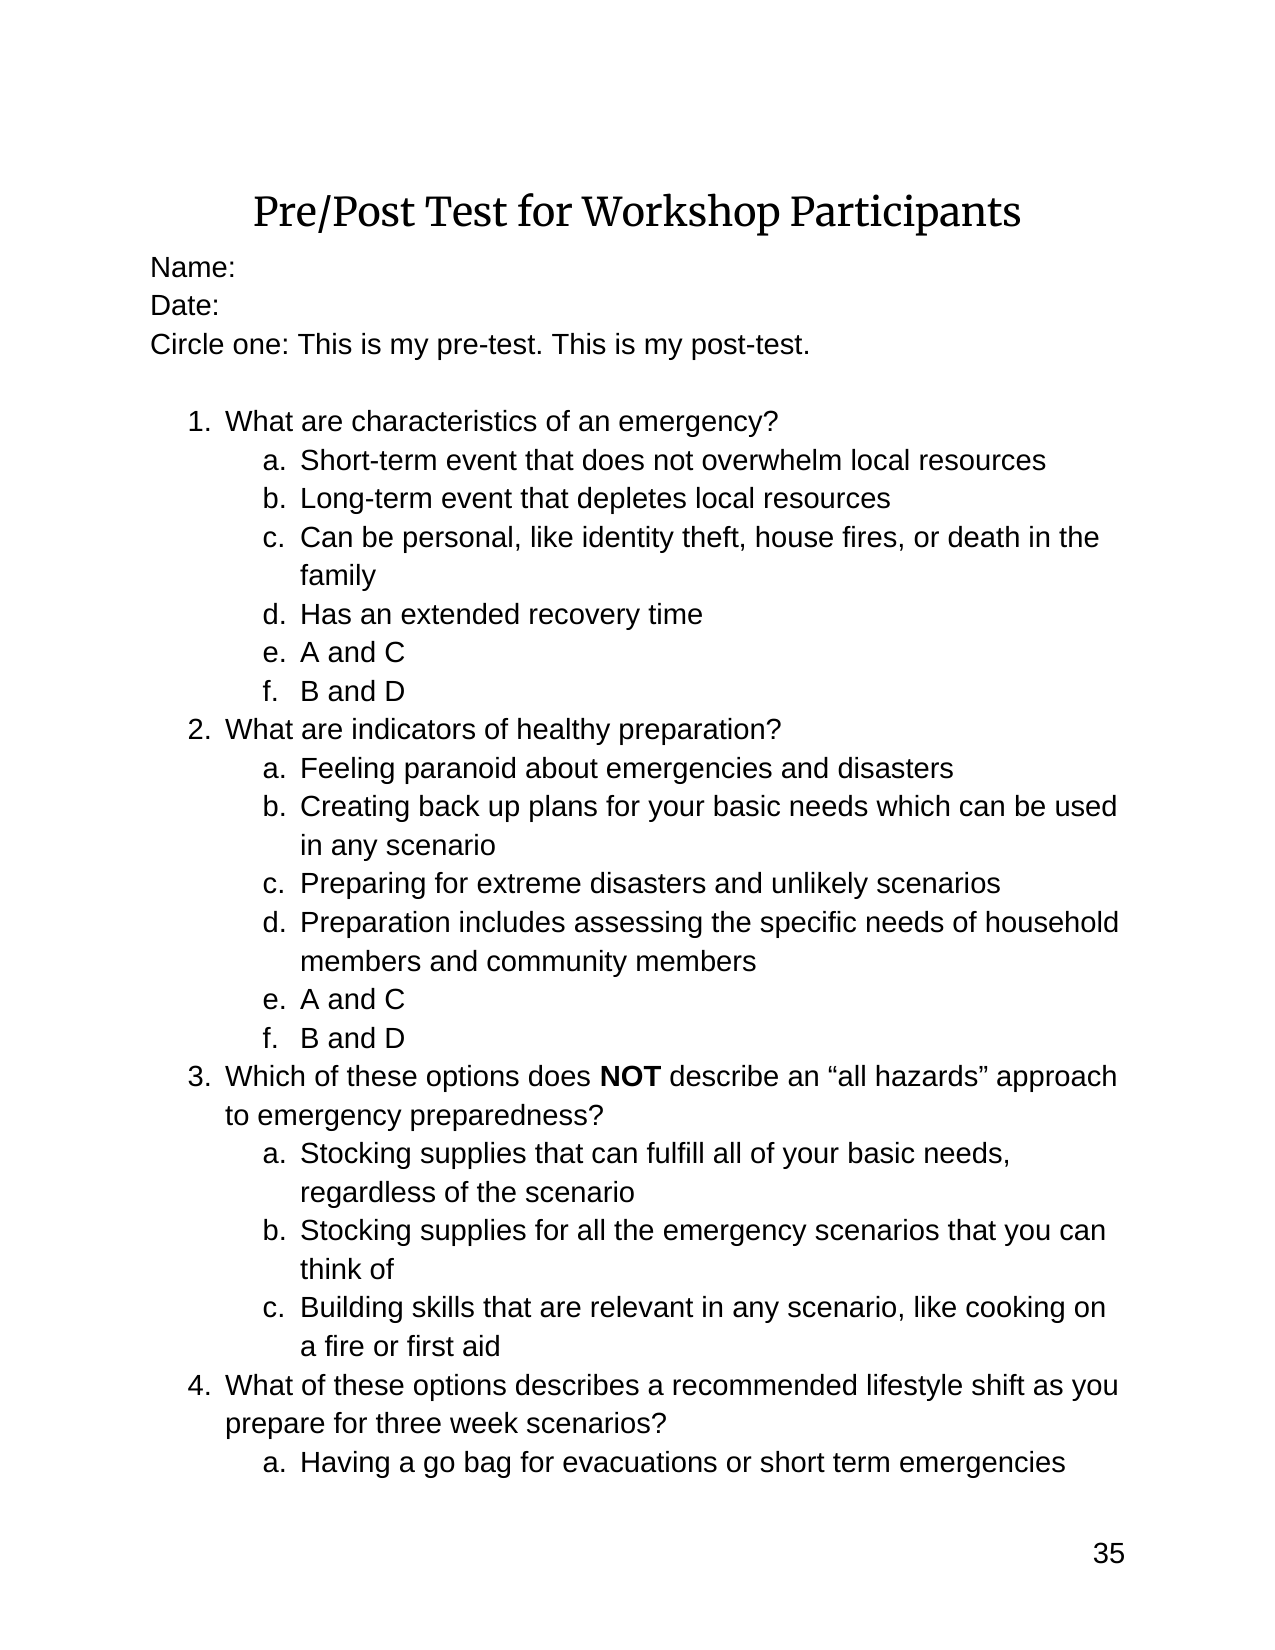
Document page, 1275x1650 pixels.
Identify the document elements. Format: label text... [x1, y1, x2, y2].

list Preparing for extreme disasters and unlikely scenarios [262, 866, 1125, 900]
list Having a go bag for evacuations or short term emergencies [262, 1444, 1125, 1478]
list What are characteristics of an emergency? [187, 404, 1125, 437]
list B and D [262, 1021, 1125, 1054]
subtitle Pre/Post Test for Workshop Participants [150, 187, 1125, 237]
list Which of these options does NOT describe an “all hazards” approach to emergency preparedness? [187, 1059, 1125, 1131]
text Date: [150, 288, 1125, 322]
list What of these options describes a recommended lifestyle shift as you prepare for three week scenarios? [187, 1367, 1125, 1439]
list Creating back up plans for your basic needs which can be used in any scenario [262, 789, 1125, 861]
list Stocking supplies that can fulfill all of your basic needs, regardless of the scenario [262, 1136, 1125, 1208]
list Feeling paranoid about emergencies and disasters [262, 751, 1125, 784]
list A and C [262, 982, 1125, 1016]
list Long-term event that depletes local resources [262, 481, 1125, 514]
list Can be personal, like identity theft, house fires, or death in the family [262, 519, 1125, 592]
list Has an extended recovery time [262, 597, 1125, 630]
list Stocking supplies for all the emergency scenarios that you can think of [262, 1213, 1125, 1285]
list A and C [262, 635, 1125, 669]
list What are indicators of healthy preparation? [187, 712, 1125, 746]
text Circle one: This is my pre-test. This is my post-test. [150, 327, 1125, 360]
list Short-term event that does not overwhelm local resources [262, 442, 1125, 476]
list B and D [262, 674, 1125, 707]
list Preparation includes assessing the specific needs of household members and community members [262, 905, 1125, 977]
text Name: [150, 250, 1125, 283]
list Building skills that are relevant in any scenario, like cooking on a fire or first aid [262, 1290, 1125, 1362]
